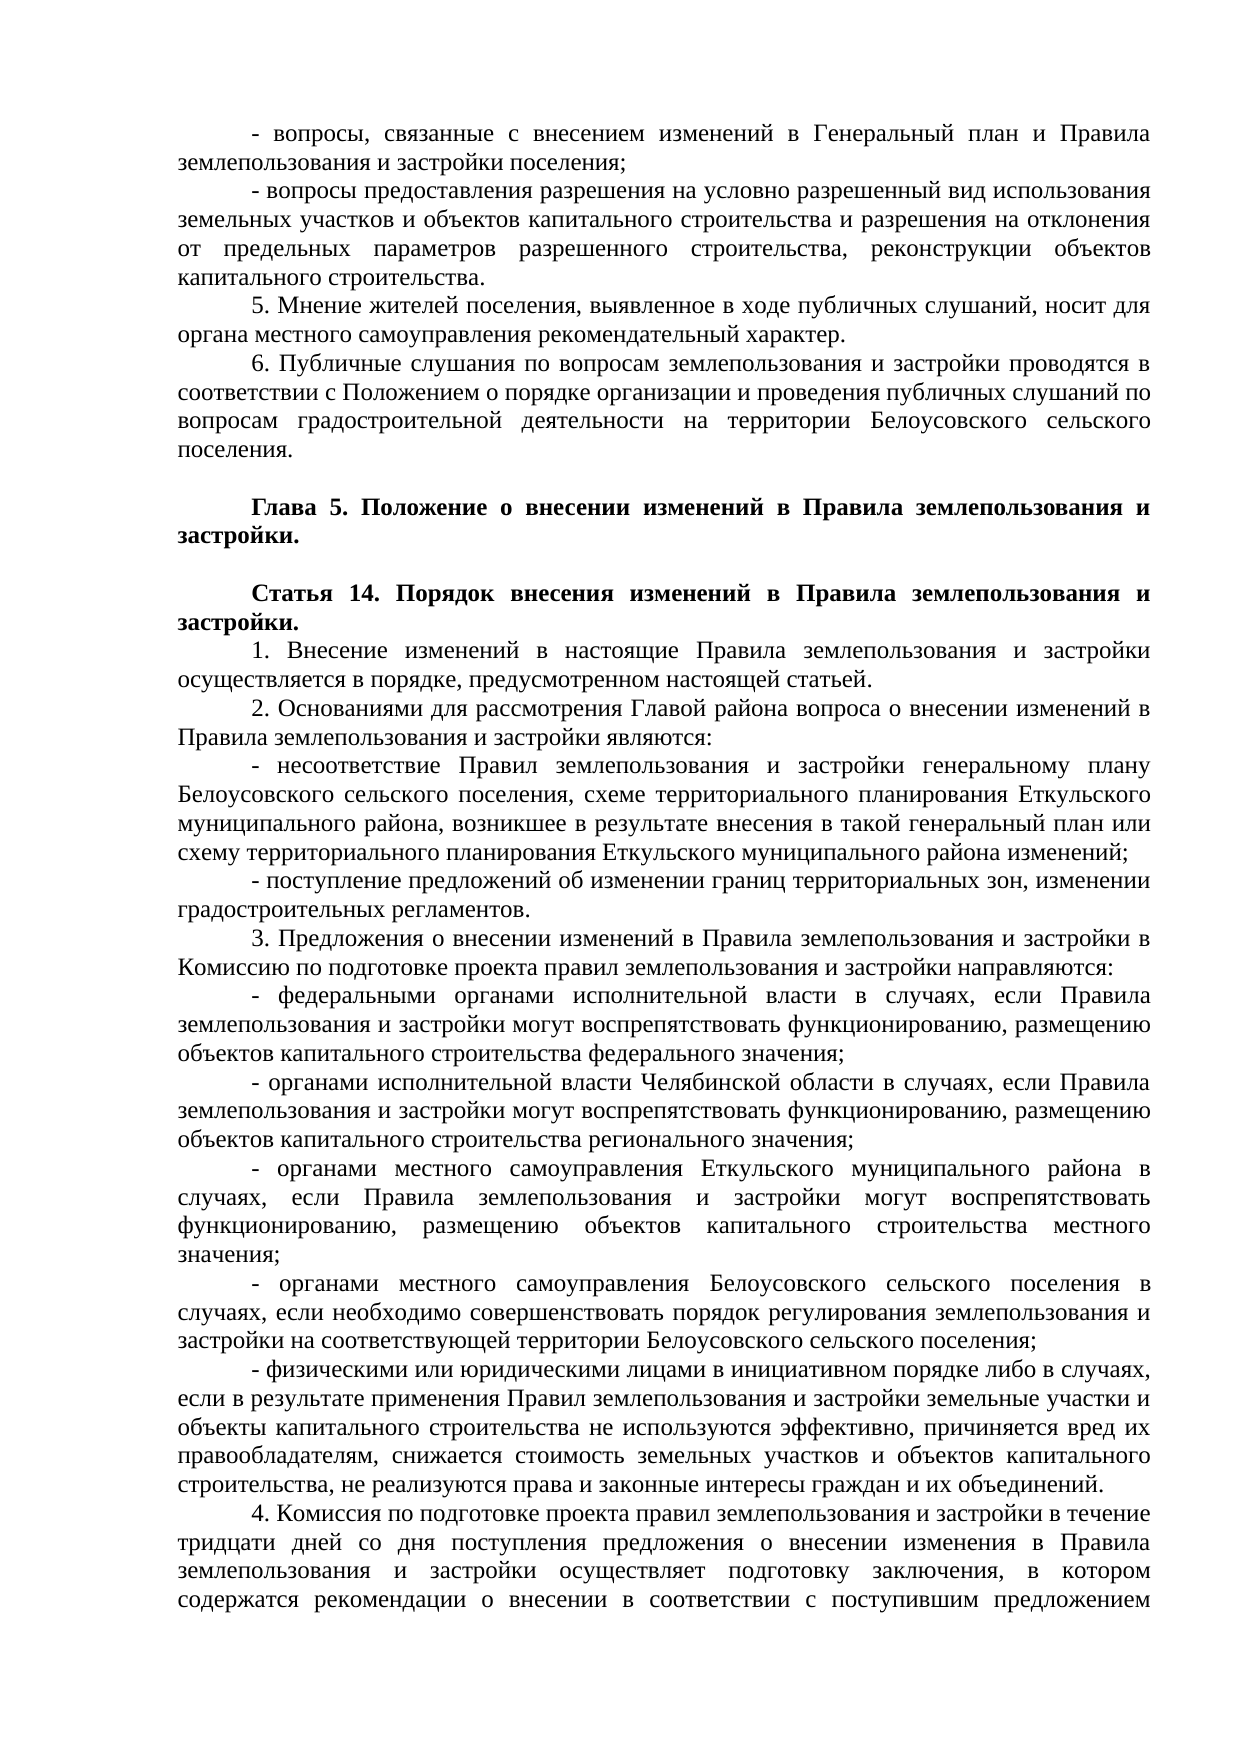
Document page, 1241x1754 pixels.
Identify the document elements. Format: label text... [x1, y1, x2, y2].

text - органами исполнительной власти Челябинской области в случаях, если Правила землепользования и застройки могут воспрепятствовать функционированию, размещению объектов капитального строительства регионального значения; [177, 1067, 1152, 1153]
text 6. Публичные слушания по вопросам землепользования и застройки проводятся в соответствии с Положением о порядке организации и проведения публичных слушаний по вопросам градостроительной деятельности на территории Белоусовского сельского поселения. [177, 348, 1152, 463]
text - органами местного самоуправления Еткульского муниципального района в случаях, если Правила землепользования и застройки могут воспрепятствовать функционированию, размещению объектов капитального строительства местного значения; [177, 1153, 1152, 1268]
text 5. Мнение жителей поселения, выявленное в ходе публичных слушаний, носит для органа местного самоуправления рекомендательный характер. [177, 291, 1152, 348]
text Глава 5. Положение о внесении изменений в Правила землепользования и застройки. [177, 492, 1152, 549]
text - физическими или юридическими лицами в инициативном порядке либо в случаях, если в результате применения Правил землепользования и застройки земельные участки и объекты капитального строительства не используются эффективно, причиняется вред их правообладателям, снижается стоимость земельных участков и объектов капитального строительства, не реализуются права и законные интересы граждан и их объединений. [177, 1354, 1152, 1498]
text 1. Внесение изменений в настоящие Правила землепользования и застройки осуществляется в порядке, предусмотренном настоящей статьей. [177, 636, 1152, 693]
text Статья 14. Порядок внесения изменений в Правила землепользования и застройки. [177, 578, 1152, 636]
text - вопросы, связанные с внесением изменений в Генеральный план и Правила землепользования и застройки поселения; [177, 118, 1152, 176]
text - несоответствие Правил землепользования и застройки генеральному плану Белоусовского сельского поселения, схеме территориального планирования Еткульского муниципального района, возникшее в результате внесения в такой генеральный план или схему территориального планирования Еткульского муниципального района изменений; [177, 751, 1152, 866]
text 2. Основаниями для рассмотрения Главой района вопроса о внесении изменений в Правила землепользования и застройки являются: [177, 693, 1152, 751]
text - федеральными органами исполнительной власти в случаях, если Правила землепользования и застройки могут воспрепятствовать функционированию, размещению объектов капитального строительства федерального значения; [177, 981, 1152, 1067]
text - органами местного самоуправления Белоусовского сельского поселения в случаях, если необходимо совершенствовать порядок регулирования землепользования и застройки на соответствующей территории Белоусовского сельского поселения; [177, 1268, 1152, 1354]
text - поступление предложений об изменении границ территориальных зон, изменении градостроительных регламентов. [177, 866, 1152, 923]
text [177, 1498, 1152, 1613]
text 3. Предложения о внесении изменений в Правила землепользования и застройки в Комиссию по подготовке проекта правил землепользования и застройки направляются: [177, 923, 1152, 981]
text - вопросы предоставления разрешения на условно разрешенный вид использования земельных участков и объектов капитального строительства и разрешения на отклонения от предельных параметров разрешенного строительства, реконструкции объектов капитального строительства. [177, 176, 1152, 291]
